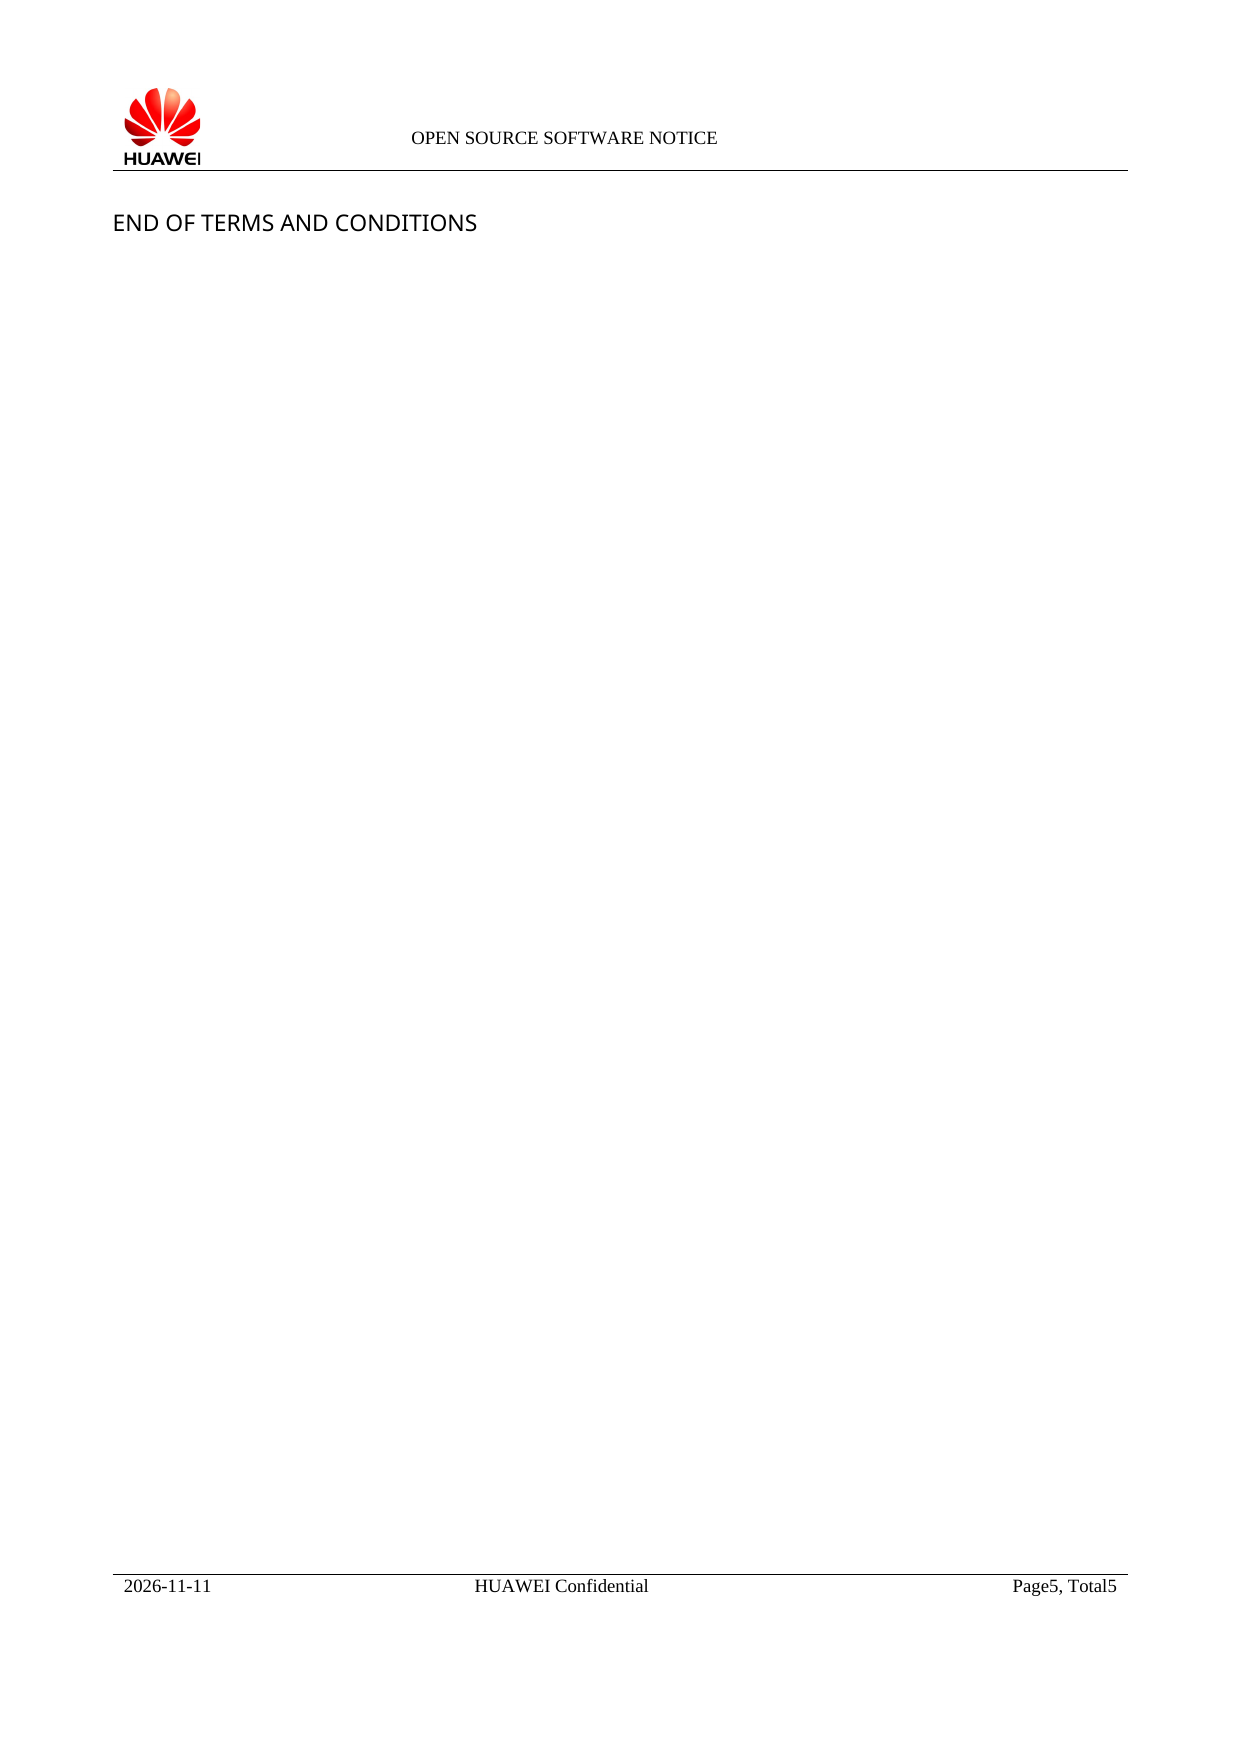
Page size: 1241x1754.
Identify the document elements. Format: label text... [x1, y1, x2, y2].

picture [124, 88, 201, 165]
text END OF TERMS AND CONDITIONS [112, 206, 1128, 239]
